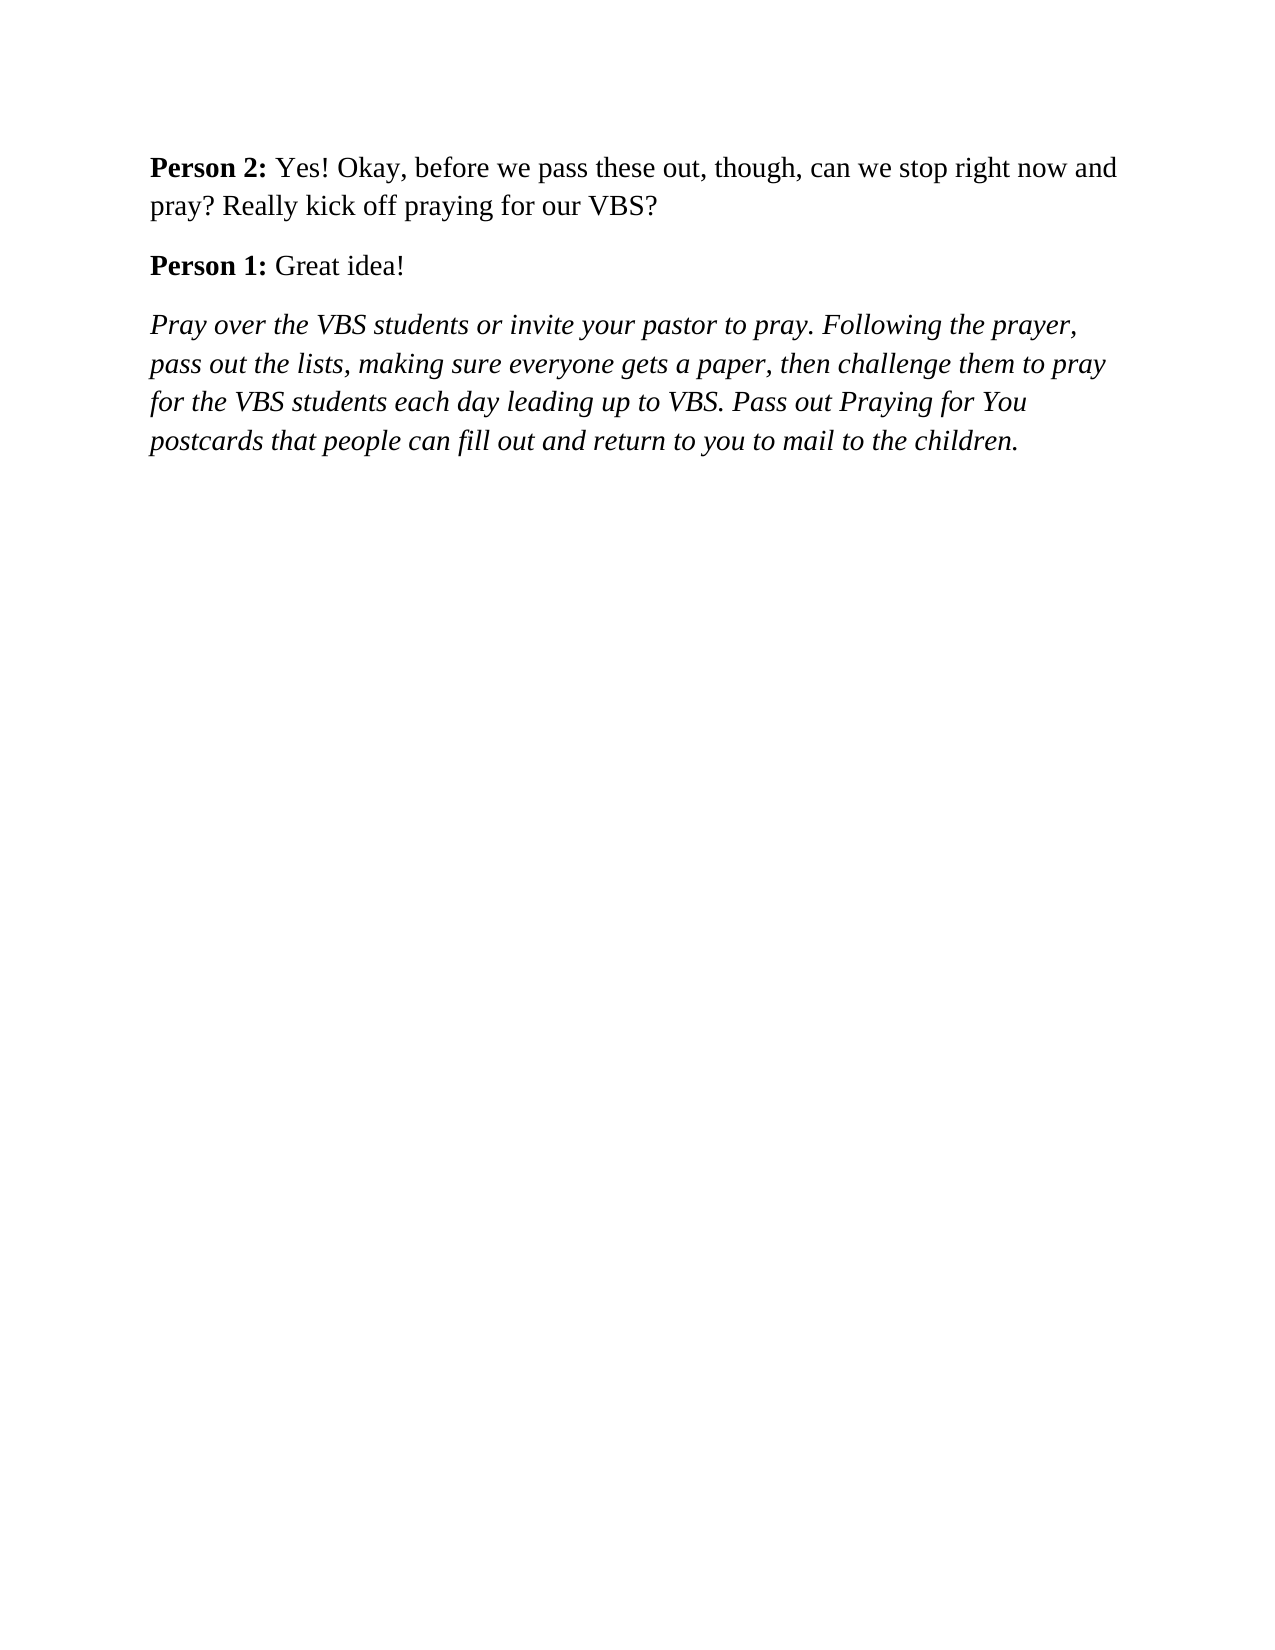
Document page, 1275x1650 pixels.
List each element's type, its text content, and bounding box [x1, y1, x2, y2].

text Person 2: Yes! Okay, before we pass these out, though, can we stop right now and pray? Really kick off praying for our VBS? [150, 150, 1125, 222]
text Person 1: Great idea! [150, 248, 1125, 281]
text Pray over the VBS students or invite your pastor to pray. Following the prayer, pass out the lists, making sure everyone gets a paper, then challenge them to pray for the VBS students each day leading up to VBS. Pass out Praying for You postcards that people can fill out and return to you to mail to the children. [150, 307, 1125, 456]
